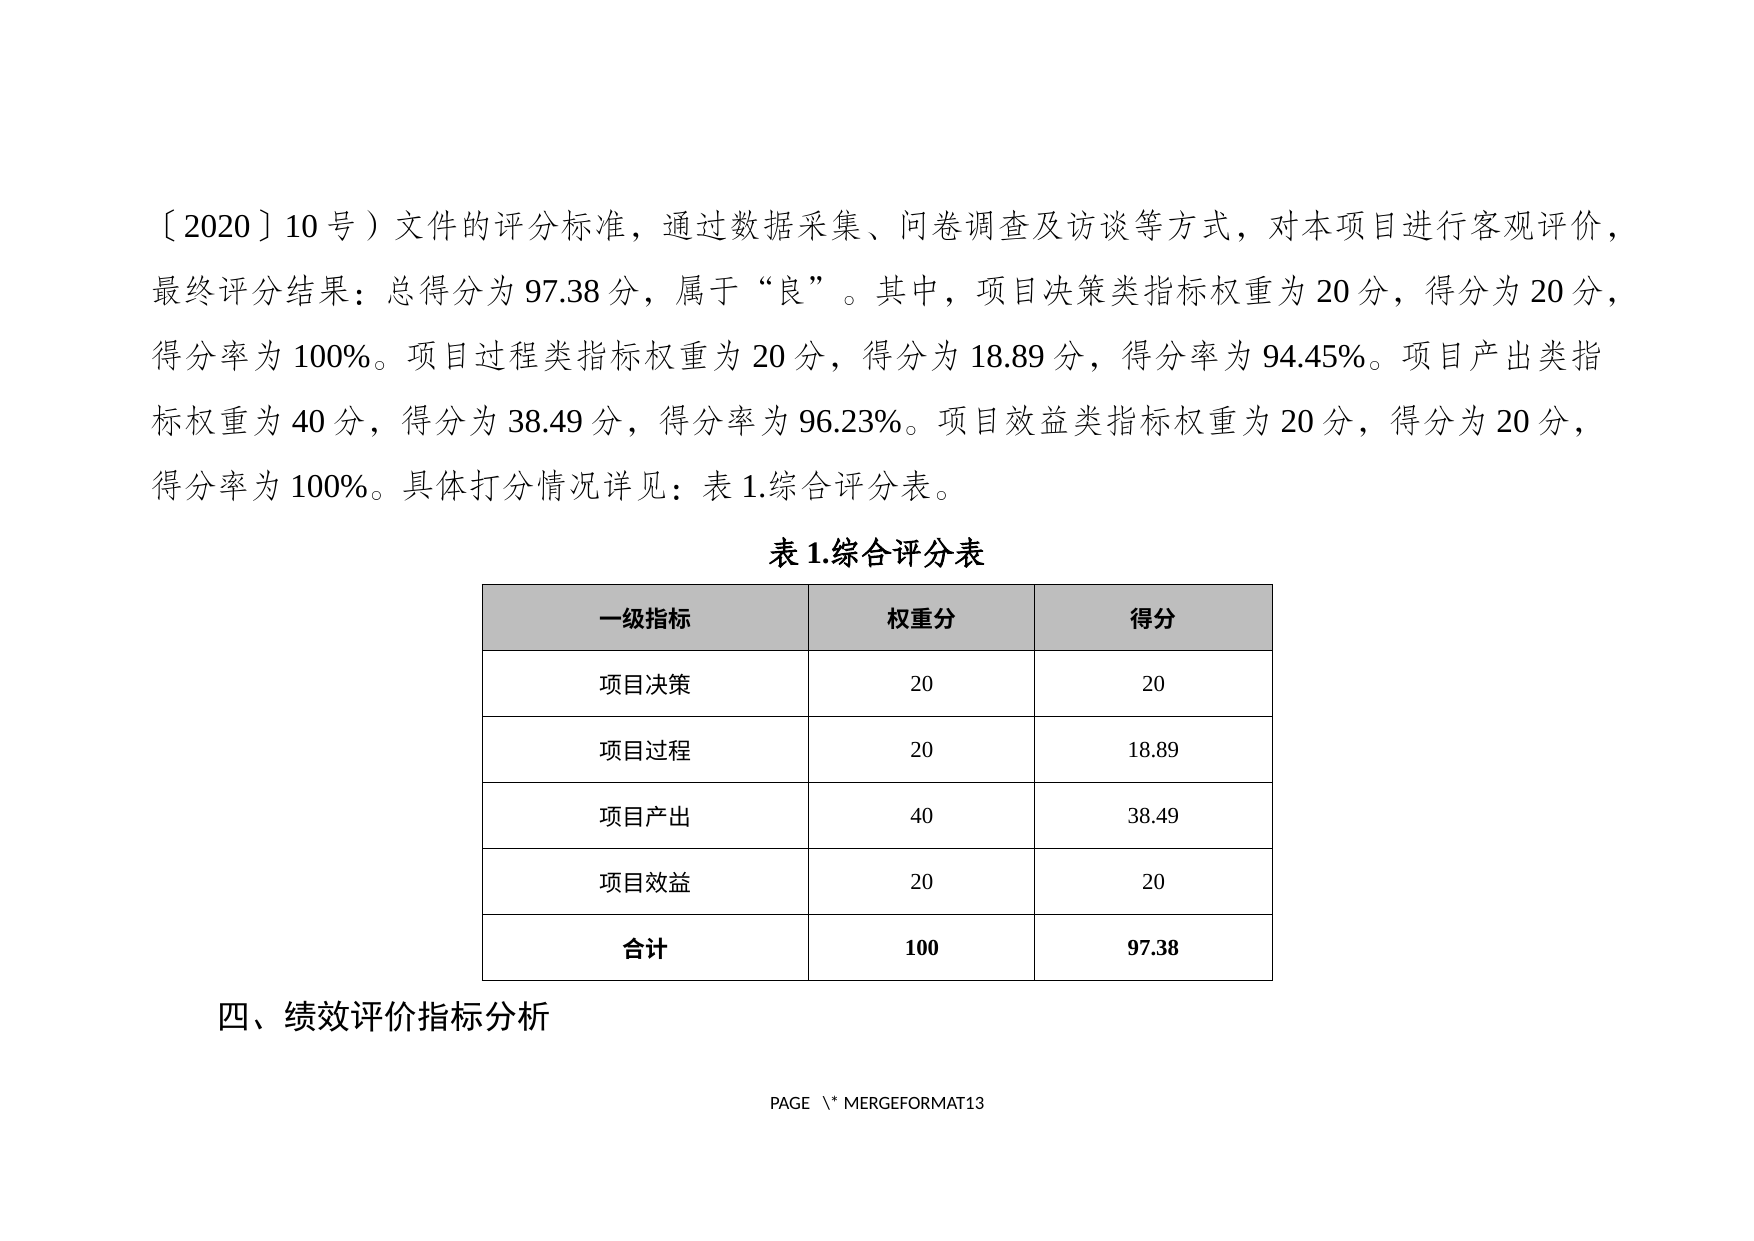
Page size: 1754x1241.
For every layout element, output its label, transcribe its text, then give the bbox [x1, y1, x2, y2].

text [150, 194, 1604, 519]
table_cell 100 [809, 915, 1034, 980]
text 四、绩效评价指标分析 [150, 981, 1604, 1046]
table_header 权重分 [809, 585, 1034, 650]
table_cell 20 [1035, 651, 1272, 716]
table_cell 合计 [483, 915, 808, 980]
table_cell 项目效益 [483, 849, 808, 914]
table_cell 97.38 [1035, 915, 1272, 980]
table_cell 项目产出 [483, 783, 808, 848]
title 表1.综合评分表 [150, 519, 1604, 584]
table_header 一级指标 [483, 585, 808, 650]
table_cell 40 [809, 783, 1034, 848]
table_cell 项目过程 [483, 717, 808, 782]
table_cell 20 [809, 717, 1034, 782]
table_cell 20 [809, 849, 1034, 914]
table_cell 38.49 [1035, 783, 1272, 848]
table_cell 18.89 [1035, 717, 1272, 782]
table_cell 项目决策 [483, 651, 808, 716]
table_header 得分 [1035, 585, 1272, 650]
table_cell 20 [809, 651, 1034, 716]
table_cell 20 [1035, 849, 1272, 914]
